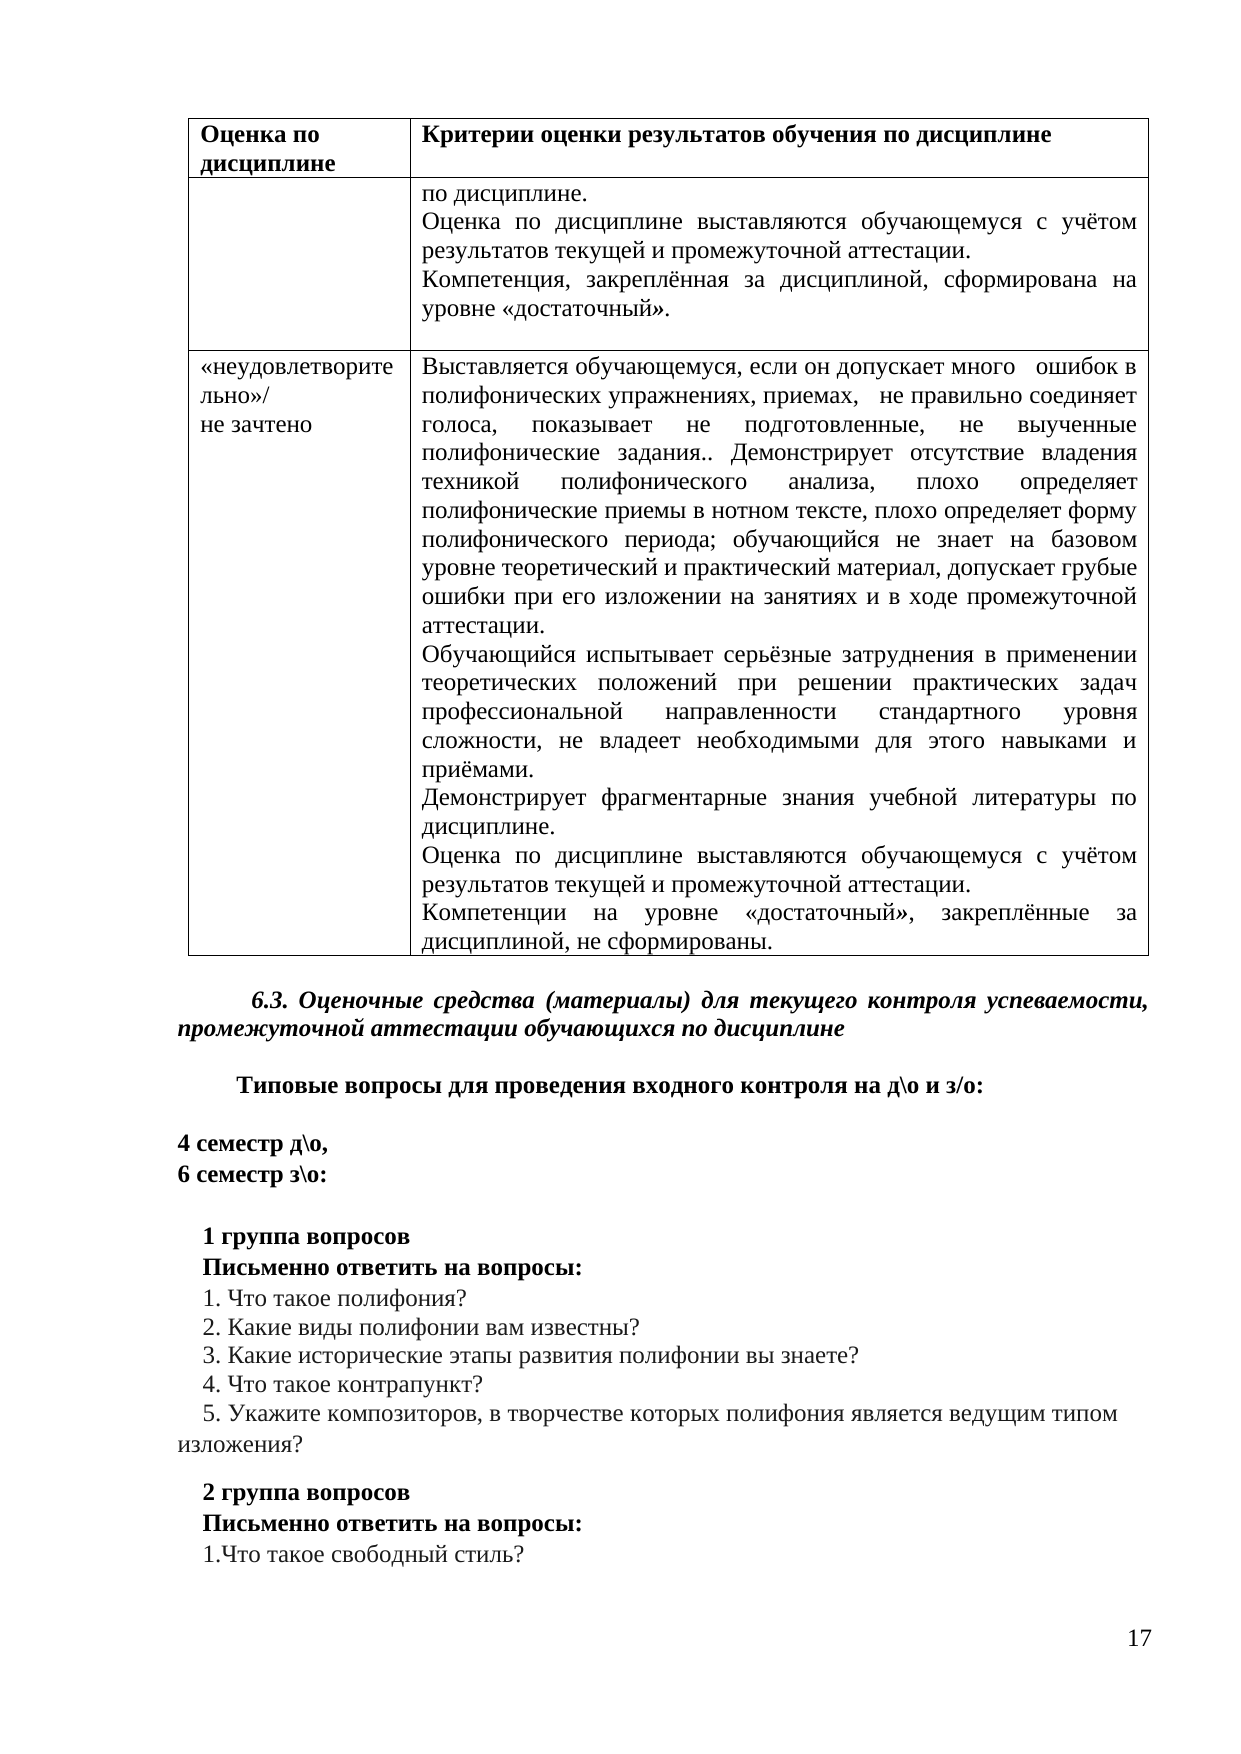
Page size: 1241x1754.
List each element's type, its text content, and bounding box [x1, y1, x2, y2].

text 3. Какие исторические этапы развития полифонии вы знаете? [177, 1341, 1152, 1369]
table_cell Выставляется обучающемуся, если он допускает много ошибок в полифонических упражнениях, приемах, не правильно соединяет голоса, показывает не подготовленные, не выученные полифонические задания.. Демонстрирует отсутствие владения техникой полифонического анализа, плохо определяет полифонические приемы в нотном тексте, плохо определяет форму полифонического периода; обучающийся не знает на базовом уровне теоретический и практический материал, допускает грубые ошибки при его изложении на занятиях и в ходе промежуточной аттестации. Обучающийся испытывает серьёзные затруднения в применении теоретических положений при решении практических задач профессиональной направленности стандартного уровня сложности, не владеет необходимыми для этого навыками и приёмами. Демонстрирует фрагментарные знания учебной литературы по дисциплине. Оценка по дисциплине выставляются обучающемуся с учётом результатов текущей и промежуточной аттестации. Компетенции на уровне «достаточный», закреплённые за дисциплиной, не сформированы. [411, 351, 1148, 955]
text 6.3. Оценочные средства (материалы) для текущего контроля успеваемости, промежуточной аттестации обучающихся по дисциплине [177, 985, 1152, 1042]
text Типовые вопросы для проведения входного контроля на д\о и з/о: [177, 1070, 1152, 1099]
table_header Критерии оценки результатов обучения по дисциплине [411, 119, 1148, 177]
text 5. Укажите композиторов, в творчестве которых полифония является ведущим типом изложения? [177, 1398, 1152, 1458]
table_header Оценка по дисциплине [189, 119, 410, 177]
table_cell «неудовлетворительно»/ не зачтено [189, 351, 410, 955]
text 4 семестр д\о, [177, 1128, 1152, 1157]
text 1 группа вопросов [177, 1221, 1152, 1250]
text 1.Что такое свободный стиль? [177, 1539, 1152, 1568]
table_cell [189, 178, 410, 350]
text 4. Что такое контрапункт? [177, 1369, 1152, 1398]
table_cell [411, 178, 1148, 350]
text Письменно ответить на вопросы: [177, 1252, 1152, 1281]
text 2 группа вопросов [177, 1477, 1152, 1506]
text 1. Что такое полифония? [177, 1283, 1152, 1312]
text Письменно ответить на вопросы: [177, 1508, 1152, 1537]
text 6 семестр з\о: [177, 1159, 1152, 1188]
text 2. Какие виды полифонии вам известны? [177, 1312, 1152, 1341]
